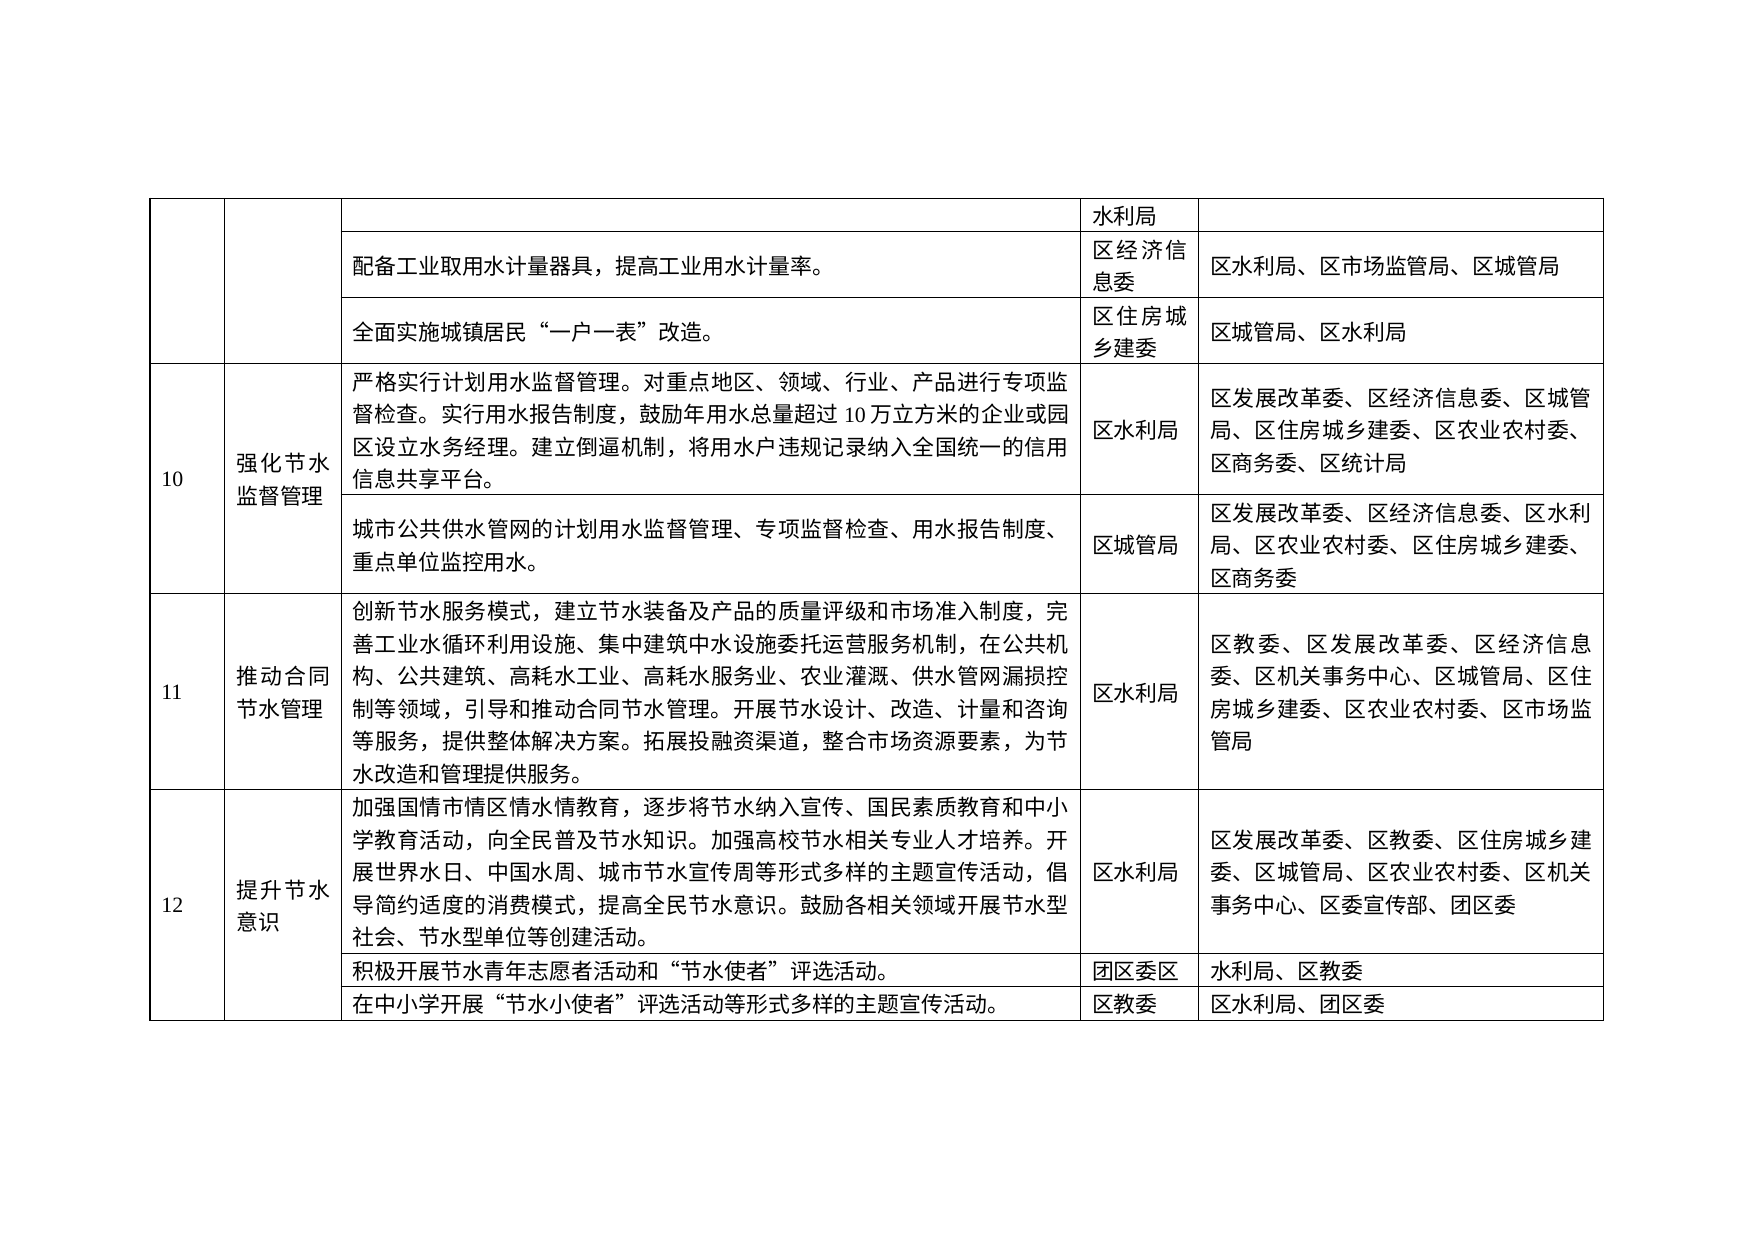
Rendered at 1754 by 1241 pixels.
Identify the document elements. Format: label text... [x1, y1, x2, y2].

table_cell 10 [151, 364, 224, 593]
table_cell 创新节水服务模式，建立节水装备及产品的质量评级和市场准入制度，完善工业水循环利用设施、集中建筑中水设施委托运营服务机制，在公共机构、公共建筑、高耗水工业、高耗水服务业、农业灌溉、供水管网漏损控制等领域，引导和推动合同节水管理。开展节水设计、改造、计量和咨询等服务，提供整体解决方案。拓展投融资渠道，整合市场资源要素，为节水改造和管理提供服务。 [342, 594, 1080, 789]
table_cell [342, 199, 1080, 231]
table_cell 区城管局、区水利局 [1199, 298, 1603, 363]
table_cell 区发展改革委、区经济信息委、区水利局、区农业农村委、区住房城乡建委、区商务委 [1199, 495, 1603, 593]
table_cell 区住房城乡建委 [1081, 298, 1198, 363]
table_cell 全面实施城镇居民“一户一表”改造。 [342, 298, 1080, 363]
table_cell 区经济信息委 [1081, 232, 1198, 297]
table_cell 提升节水意识 [225, 790, 341, 1019]
table_cell 团区委区 [1081, 954, 1198, 986]
table_cell 区发展改革委、区教委、区住房城乡建委、区城管局、区农业农村委、区机关事务中心、区委宣传部、团区委 [1199, 790, 1603, 952]
table_cell 区教委、区发展改革委、区经济信息委、区机关事务中心、区城管局、区住房城乡建委、区农业农村委、区市场监管局 [1199, 594, 1603, 789]
table_cell 区水利局 [1081, 364, 1198, 494]
table_cell 区发展改革委、区经济信息委、区城管局、区住房城乡建委、区农业农村委、区商务委、区统计局 [1199, 364, 1603, 494]
table_cell 水利局、区教委 [1199, 954, 1603, 986]
table_cell 城市公共供水管网的计划用水监督管理、专项监督检查、用水报告制度、重点单位监控用水。 [342, 495, 1080, 593]
table_cell 区水利局、团区委 [1199, 987, 1603, 1019]
table_cell 严格实行计划用水监督管理。对重点地区、领域、行业、产品进行专项监督检查。实行用水报告制度，鼓励年用水总量超过10万立方米的企业或园区设立水务经理。建立倒逼机制，将用水户违规记录纳入全国统一的信用信息共享平台。 [342, 364, 1080, 494]
table_cell 区水利局 [1081, 790, 1198, 952]
table_cell 推动合同节水管理 [225, 594, 341, 789]
table_cell 区城管局 [1081, 495, 1198, 593]
table_cell 加强国情市情区情水情教育，逐步将节水纳入宣传、国民素质教育和中小学教育活动，向全民普及节水知识。加强高校节水相关专业人才培养。开展世界水日、中国水周、城市节水宣传周等形式多样的主题宣传活动，倡导简约适度的消费模式，提高全民节水意识。鼓励各相关领域开展节水型社会、节水型单位等创建活动。 [342, 790, 1080, 952]
table_cell 区农业农村委、区水利局 [1081, 199, 1198, 231]
table_cell [1199, 199, 1603, 231]
table_cell 12 [151, 790, 224, 1019]
table_cell 在中小学开展“节水小使者”评选活动等形式多样的主题宣传活动。 [342, 987, 1080, 1019]
table_cell 11 [151, 594, 224, 789]
table_cell 区水利局 [1081, 594, 1198, 789]
table_cell 强化节水监督管理 [225, 364, 341, 593]
table_cell 区教委 [1081, 987, 1198, 1019]
table_cell 区水利局、区市场监管局、区城管局 [1199, 232, 1603, 297]
table_cell 积极开展节水青年志愿者活动和“节水使者”评选活动。 [342, 954, 1080, 986]
table_cell 配备工业取用水计量器具，提高工业用水计量率。 [342, 232, 1080, 297]
